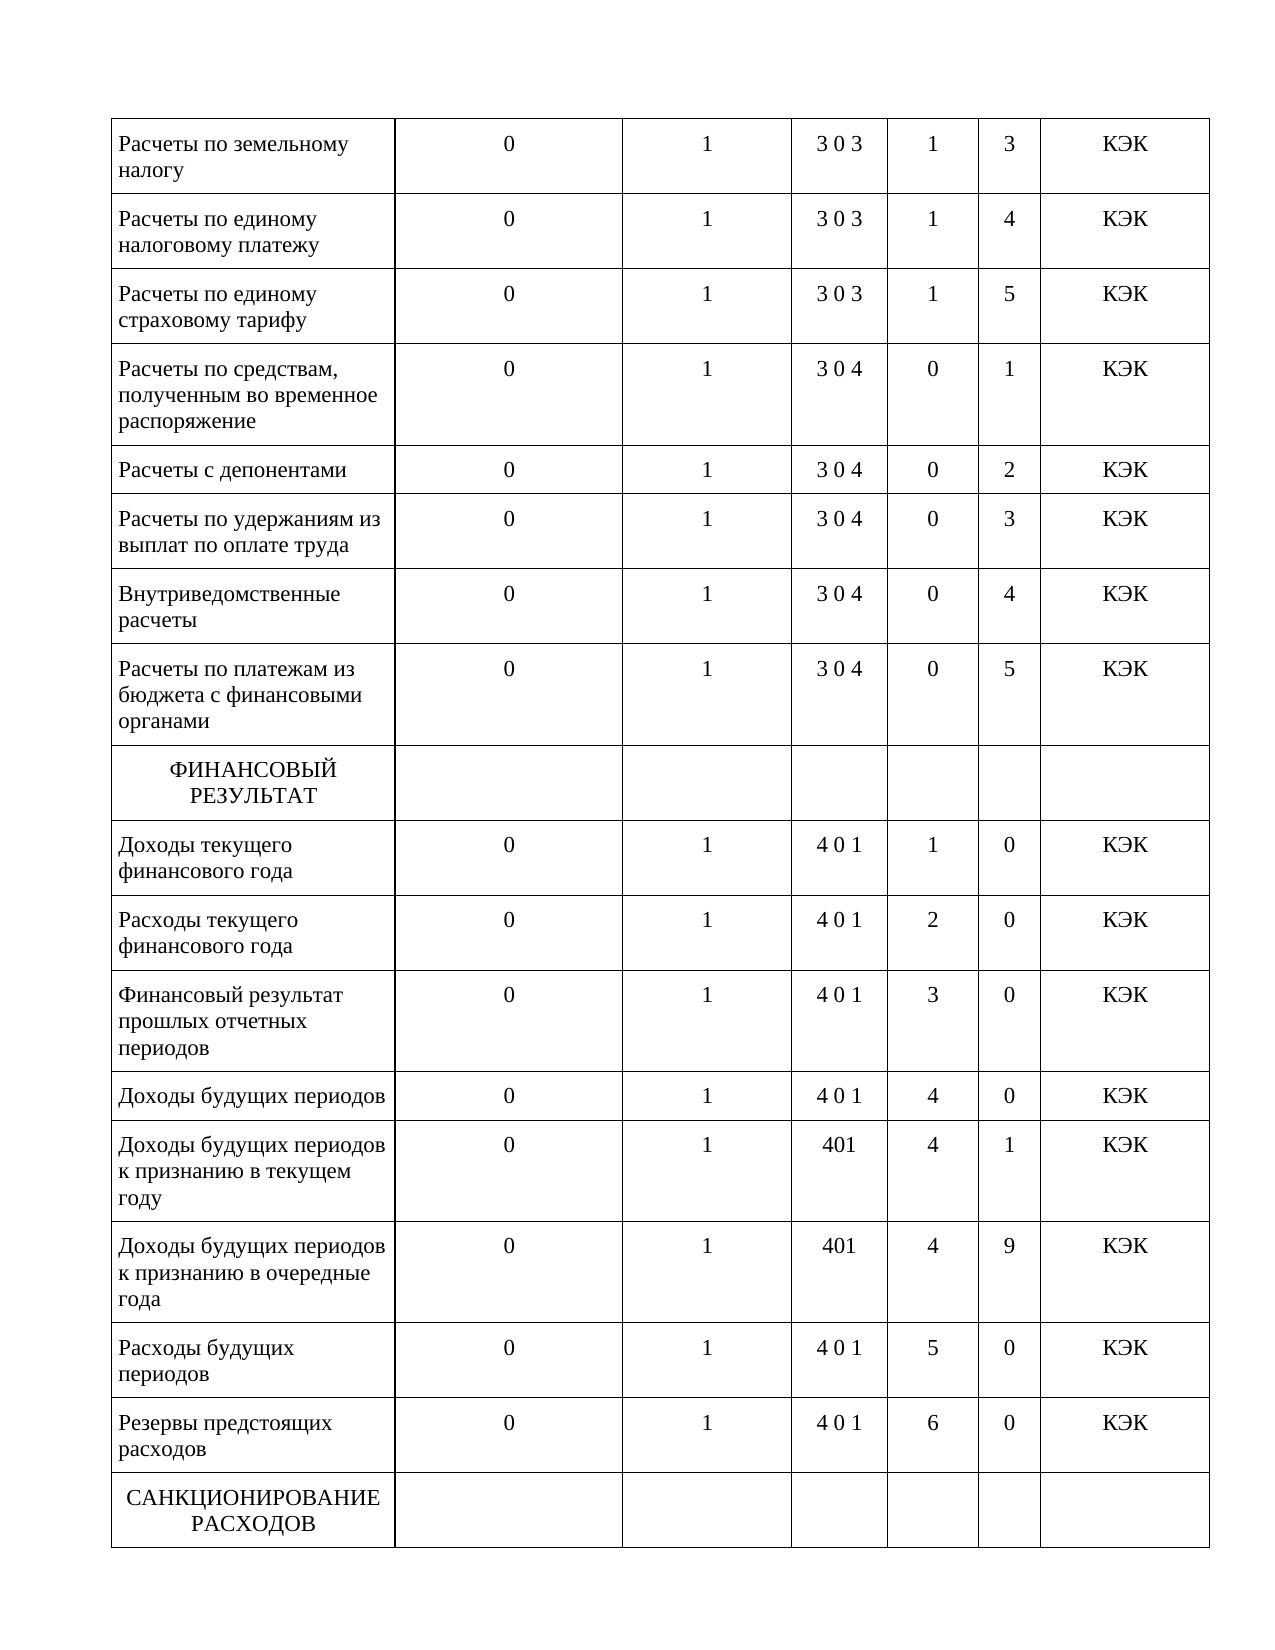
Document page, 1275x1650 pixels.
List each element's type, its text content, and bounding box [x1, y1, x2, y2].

table_cell КЭК [1041, 1072, 1209, 1119]
table_cell 0 [396, 1398, 622, 1472]
table_cell 1 [623, 269, 791, 343]
table_cell Расчеты с депонентами [112, 446, 394, 493]
table_cell 0 [396, 971, 622, 1071]
table_cell 4 0 1 [792, 1398, 887, 1472]
table_cell 3 0 4 [792, 644, 887, 744]
table_cell 0 [396, 1323, 622, 1397]
table_cell КЭК [1041, 821, 1209, 894]
table_cell Расчеты по единому налоговому платежу [112, 194, 394, 268]
table_cell КЭК [1041, 1222, 1209, 1322]
table_cell Доходы текущего финансового года [112, 821, 394, 894]
table_cell КЭК [1041, 971, 1209, 1071]
table_cell [979, 1473, 1040, 1547]
table_cell 0 [979, 821, 1040, 894]
table_cell 0 [979, 1398, 1040, 1472]
table_cell 0 [396, 569, 622, 643]
table_cell 0 [888, 569, 978, 643]
table_cell [1041, 1473, 1209, 1547]
table_cell 4 [888, 1121, 978, 1221]
table_cell 4 0 1 [792, 896, 887, 969]
table_cell Расходы текущего финансового года [112, 896, 394, 969]
table_cell 0 [888, 446, 978, 493]
table_cell Расчеты по земельному налогу [112, 119, 394, 193]
table_cell КЭК [1041, 896, 1209, 969]
table_cell 3 [979, 494, 1040, 568]
table_cell 1 [623, 1121, 791, 1221]
table_cell 1 [623, 194, 791, 268]
table_cell 5 [979, 269, 1040, 343]
table_cell 3 [979, 119, 1040, 193]
table_cell 0 [396, 344, 622, 444]
table_cell 0 [979, 1072, 1040, 1119]
table_cell 0 [888, 344, 978, 444]
table_cell САНКЦИОНИРОВАНИЕ РАСХОДОВ [112, 1473, 394, 1547]
table_cell 1 [623, 1072, 791, 1119]
table_cell 3 [888, 971, 978, 1071]
table_cell 4 0 1 [792, 971, 887, 1071]
table_cell 1 [979, 1121, 1040, 1221]
table_cell Финансовый результат прошлых отчетных периодов [112, 971, 394, 1071]
table_cell Расходы будущих периодов [112, 1323, 394, 1397]
table_cell 6 [888, 1398, 978, 1472]
table_cell [1041, 746, 1209, 819]
table_cell 5 [979, 644, 1040, 744]
table_cell [396, 746, 622, 819]
table_cell [888, 746, 978, 819]
table_cell КЭК [1041, 1323, 1209, 1397]
table_cell 3 0 3 [792, 119, 887, 193]
table_cell 0 [888, 494, 978, 568]
table_cell 0 [396, 821, 622, 894]
table_cell Доходы будущих периодов к признанию в очередные года [112, 1222, 394, 1322]
table_cell Резервы предстоящих расходов [112, 1398, 394, 1472]
table_cell 4 [979, 194, 1040, 268]
table_cell 0 [396, 194, 622, 268]
table_cell 2 [979, 446, 1040, 493]
table_cell [979, 746, 1040, 819]
table_cell 0 [979, 1323, 1040, 1397]
table_cell 9 [979, 1222, 1040, 1322]
table_cell 1 [623, 446, 791, 493]
table_cell 4 [979, 569, 1040, 643]
table_cell 1 [888, 194, 978, 268]
table_cell КЭК [1041, 644, 1209, 744]
table_cell 1 [623, 344, 791, 444]
table_cell 1 [623, 494, 791, 568]
table_cell 1 [623, 1323, 791, 1397]
table_cell [623, 746, 791, 819]
table_cell 1 [888, 269, 978, 343]
table_cell КЭК [1041, 1121, 1209, 1221]
table_cell 3 0 4 [792, 569, 887, 643]
table_cell [792, 746, 887, 819]
table_cell 3 0 4 [792, 344, 887, 444]
table_cell КЭК [1041, 446, 1209, 493]
table_cell КЭК [1041, 119, 1209, 193]
table_cell 0 [888, 644, 978, 744]
table_cell Доходы будущих периодов [112, 1072, 394, 1119]
table_cell 0 [396, 644, 622, 744]
table_cell 5 [888, 1323, 978, 1397]
table_cell 1 [623, 821, 791, 894]
table_cell 1 [623, 971, 791, 1071]
table_cell 1 [888, 119, 978, 193]
table_cell [888, 1473, 978, 1547]
table_cell 4 0 1 [792, 1323, 887, 1397]
table_cell 0 [979, 971, 1040, 1071]
table_cell 3 0 3 [792, 269, 887, 343]
table_cell 4 [888, 1222, 978, 1322]
table_cell 1 [888, 821, 978, 894]
table_cell 1 [623, 1222, 791, 1322]
table_cell Расчеты по платежам из бюджета с финансовыми органами [112, 644, 394, 744]
table_cell [623, 1473, 791, 1547]
table_cell [792, 1473, 887, 1547]
table_cell Расчеты по единому страховому тарифу [112, 269, 394, 343]
table_cell 0 [396, 896, 622, 969]
table_cell КЭК [1041, 494, 1209, 568]
table_cell КЭК [1041, 1398, 1209, 1472]
table_cell 1 [623, 644, 791, 744]
table_cell 1 [623, 569, 791, 643]
table_cell 0 [396, 1121, 622, 1221]
table_cell 0 [979, 896, 1040, 969]
table_cell ФИНАНСОВЫЙ РЕЗУЛЬТАТ [112, 746, 394, 819]
table_cell 3 0 4 [792, 446, 887, 493]
table_cell 1 [623, 896, 791, 969]
table_cell КЭК [1041, 569, 1209, 643]
table_cell 0 [396, 269, 622, 343]
table_cell 0 [396, 1222, 622, 1322]
table_cell 401 [792, 1121, 887, 1221]
table_cell Расчеты по удержаниям из выплат по оплате труда [112, 494, 394, 568]
table_cell 0 [396, 494, 622, 568]
table_cell 1 [623, 1398, 791, 1472]
table_cell 4 [888, 1072, 978, 1119]
table_cell Внутриведомственные расчеты [112, 569, 394, 643]
table_cell 1 [623, 119, 791, 193]
table_cell КЭК [1041, 344, 1209, 444]
table_cell 3 0 3 [792, 194, 887, 268]
table_cell Расчеты по средствам, полученным во временное распоряжение [112, 344, 394, 444]
table_cell 3 0 4 [792, 494, 887, 568]
table_cell 0 [396, 446, 622, 493]
table_cell 2 [888, 896, 978, 969]
table_cell [396, 1473, 622, 1547]
table_cell 1 [979, 344, 1040, 444]
table_cell 401 [792, 1222, 887, 1322]
table_cell КЭК [1041, 194, 1209, 268]
table_cell Доходы будущих периодов к признанию в текущем году [112, 1121, 394, 1221]
table_cell 0 [396, 119, 622, 193]
table_cell 0 [396, 1072, 622, 1119]
table_cell 4 0 1 [792, 821, 887, 894]
table_cell КЭК [1041, 269, 1209, 343]
table_cell 4 0 1 [792, 1072, 887, 1119]
